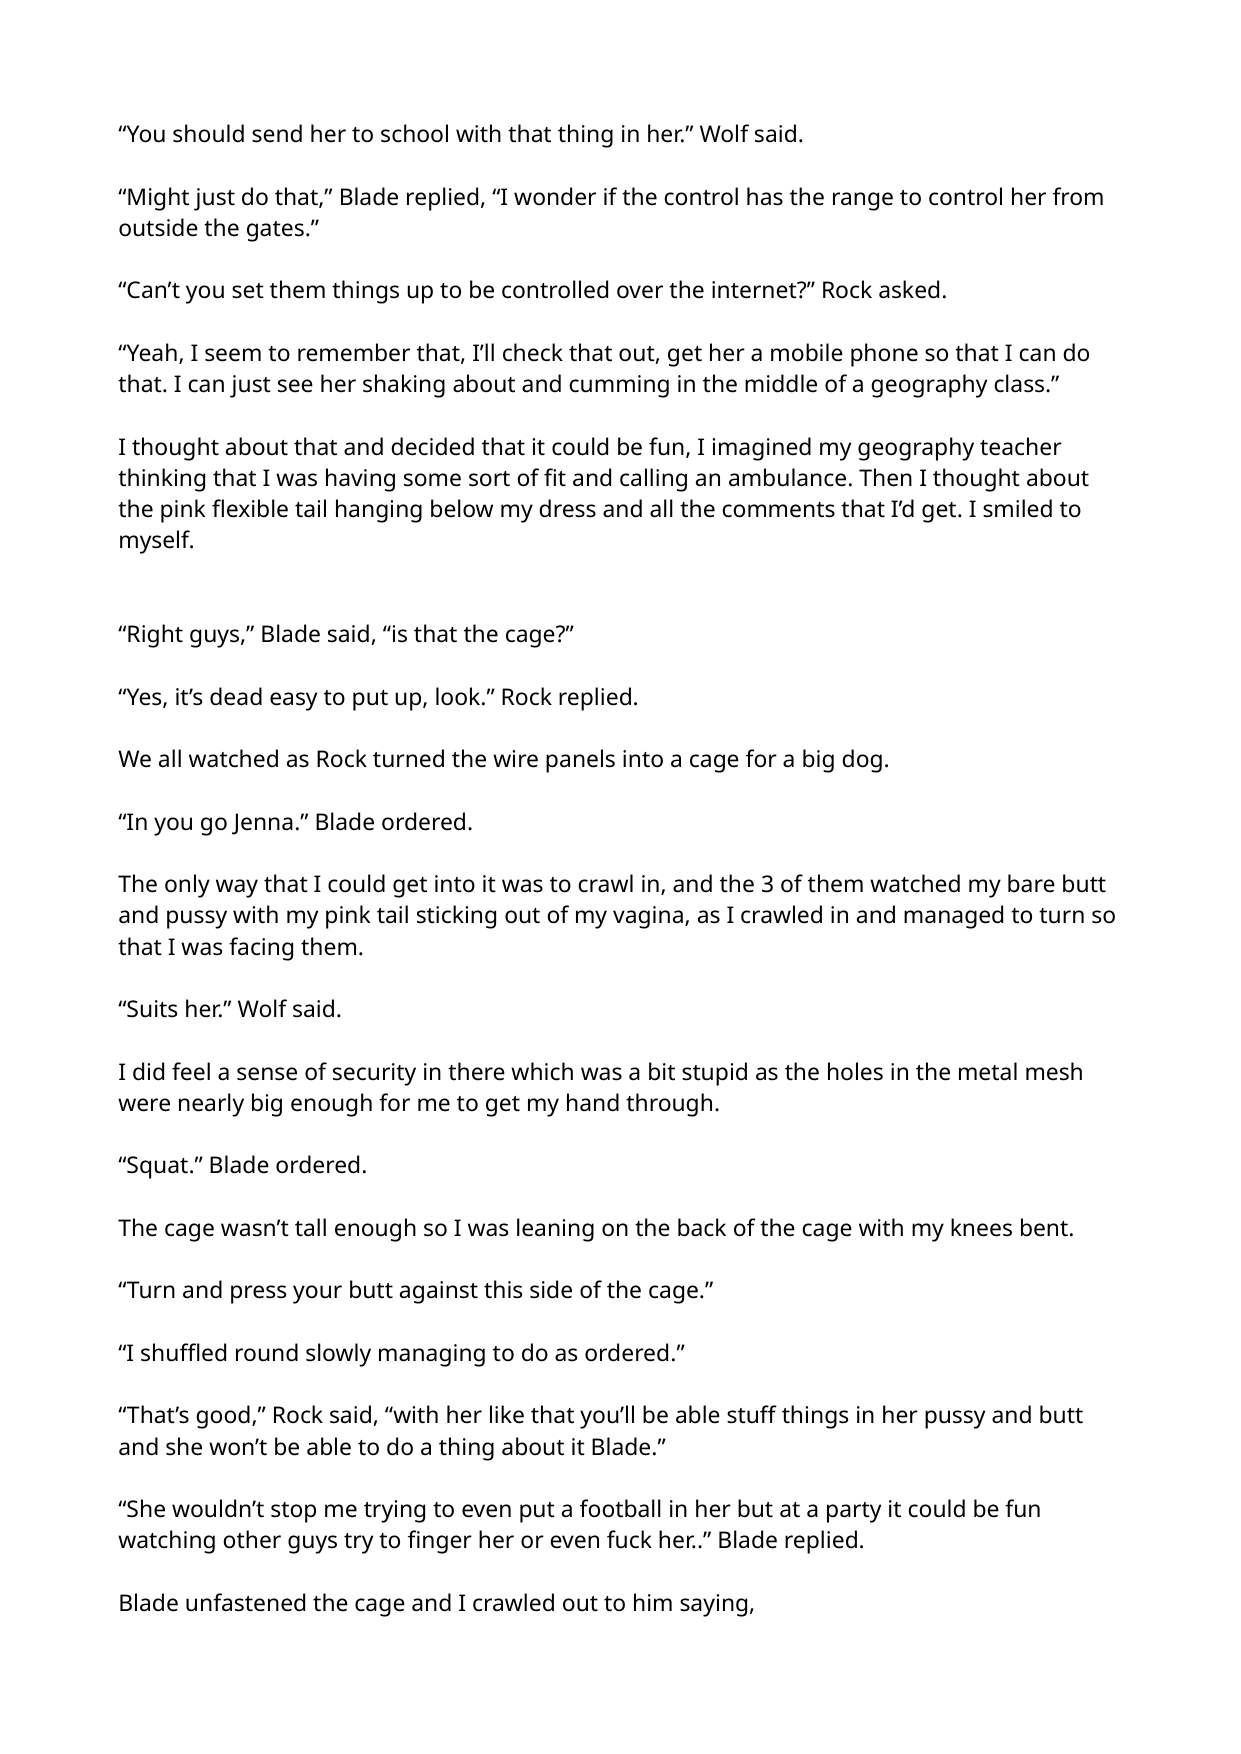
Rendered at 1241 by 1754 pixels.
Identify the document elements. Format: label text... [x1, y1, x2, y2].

text I thought about that and decided that it could be fun, I imagined my geography teacher thinking that I was having some sort of fit and calling an ambulance. Then I thought about the pink flexible tail hanging below my dress and all the comments that I’d get. I smiled to myself. [118, 431, 1122, 556]
text The only way that I could get into it was to crawl in, and the 3 of them watched my bare butt and pussy with my pink tail sticking out of my vagina, as I crawled in and managed to turn so that I was facing them. [118, 868, 1122, 962]
text “You should send her to school with that thing in her.” Wolf said. [118, 118, 1122, 149]
text Blade unfastened the cage and I crawled out to him saying, [118, 1587, 1122, 1618]
text “Turn and press your butt against this side of the cage.” [118, 1274, 1122, 1306]
text “In you go Jenna.” Blade ordered. [118, 806, 1122, 837]
text “She wouldn’t stop me trying to even put a football in her but at a party it could be fun watching other guys try to finger her or even fuck her..” Blade replied. [118, 1493, 1122, 1556]
text The cage wasn’t tall enough so I was leaning on the back of the cage with my knees bent. [118, 1212, 1122, 1243]
text “Might just do that,” Blade replied, “I wonder if the control has the range to control her from outside the gates.” [118, 181, 1122, 243]
text “That’s good,” Rock said, “with her like that you’ll be able stuff things in her pussy and butt and she won’t be able to do a thing about it Blade.” [118, 1399, 1122, 1462]
text I did feel a sense of security in there which was a bit stupid as the holes in the metal mesh were nearly big enough for me to get my hand through. [118, 1056, 1122, 1118]
text “Suits her.” Wolf said. [118, 993, 1122, 1024]
text “Yeah, I seem to remember that, I’ll check that out, get her a mobile phone so that I can do that. I can just see her shaking about and cumming in the middle of a geography class.” [118, 337, 1122, 399]
text “Right guys,” Blade said, “is that the cage?” [118, 618, 1122, 649]
text “Squat.” Blade ordered. [118, 1149, 1122, 1181]
text We all watched as Rock turned the wire panels into a cage for a big dog. [118, 743, 1122, 774]
text “Yes, it’s dead easy to put up, look.” Rock replied. [118, 681, 1122, 712]
text “I shuffled round slowly managing to do as ordered.” [118, 1337, 1122, 1368]
text “Can’t you set them things up to be controlled over the internet?” Rock asked. [118, 274, 1122, 306]
